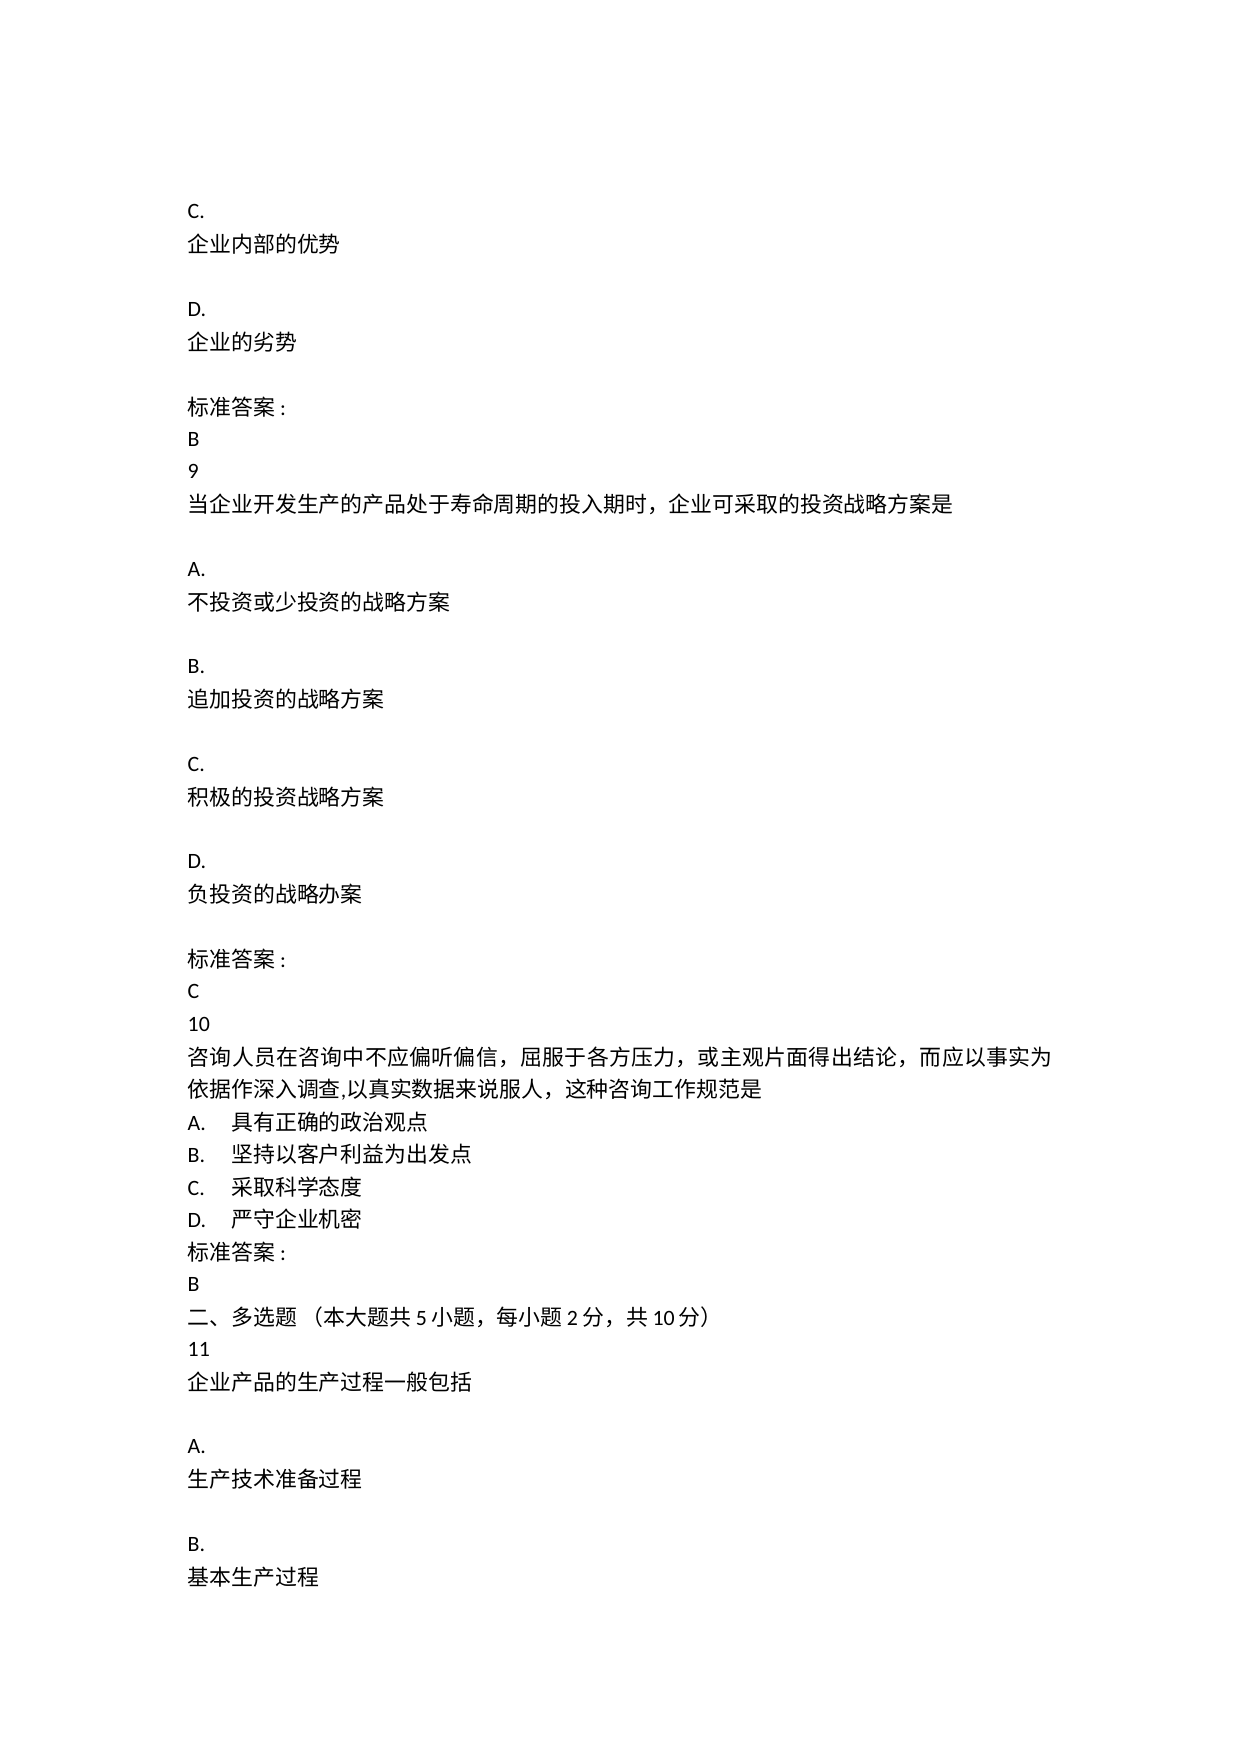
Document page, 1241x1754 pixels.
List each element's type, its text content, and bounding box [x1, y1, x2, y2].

text 咨询人员在咨询中不应偏听偏信，屈服于各方压力，或主观片面得出结论，而应以事实为依据作深入调查,以真实数据来说服人，这种咨询工作规范是 [187, 1039, 1053, 1104]
text 企业产品的生产过程一般包括 [187, 1364, 1053, 1397]
text 当企业开发生产的产品处于寿命周期的投入期时，企业可采取的投资战略方案是 [187, 487, 1053, 519]
text B. [187, 649, 1053, 682]
text 追加投资的战略方案 [187, 682, 1053, 714]
text D. 严守企业机密 [187, 1202, 1053, 1234]
text 企业的劣势 [187, 324, 1053, 357]
text B [187, 422, 1053, 454]
text 10 [187, 1007, 1053, 1039]
text 标准答案 : [187, 389, 1053, 422]
text C. [187, 194, 1053, 227]
text B. 坚持以客户利益为出发点 [187, 1137, 1053, 1169]
text 企业内部的优势 [187, 227, 1053, 259]
text 不投资或少投资的战略方案 [187, 584, 1053, 617]
text D. [187, 292, 1053, 324]
text 标准答案 : [187, 942, 1053, 974]
text 基本生产过程 [187, 1559, 1053, 1592]
text 负投资的战略办案 [187, 877, 1053, 909]
text 11 [187, 1332, 1053, 1364]
text A. [187, 552, 1053, 584]
text C [187, 974, 1053, 1007]
text 9 [187, 454, 1053, 487]
text B. [187, 1527, 1053, 1559]
text A. [187, 1429, 1053, 1462]
text 积极的投资战略方案 [187, 779, 1053, 812]
text 标准答案 : [187, 1234, 1053, 1267]
text 生产技术准备过程 [187, 1462, 1053, 1494]
text C. [187, 747, 1053, 779]
text C. 采取科学态度 [187, 1169, 1053, 1202]
text D. [187, 844, 1053, 877]
text A. 具有正确的政治观点 [187, 1104, 1053, 1137]
text B [187, 1267, 1053, 1299]
text 二、多选题 （本大题共5小题，每小题2分，共10分） [187, 1299, 1053, 1332]
